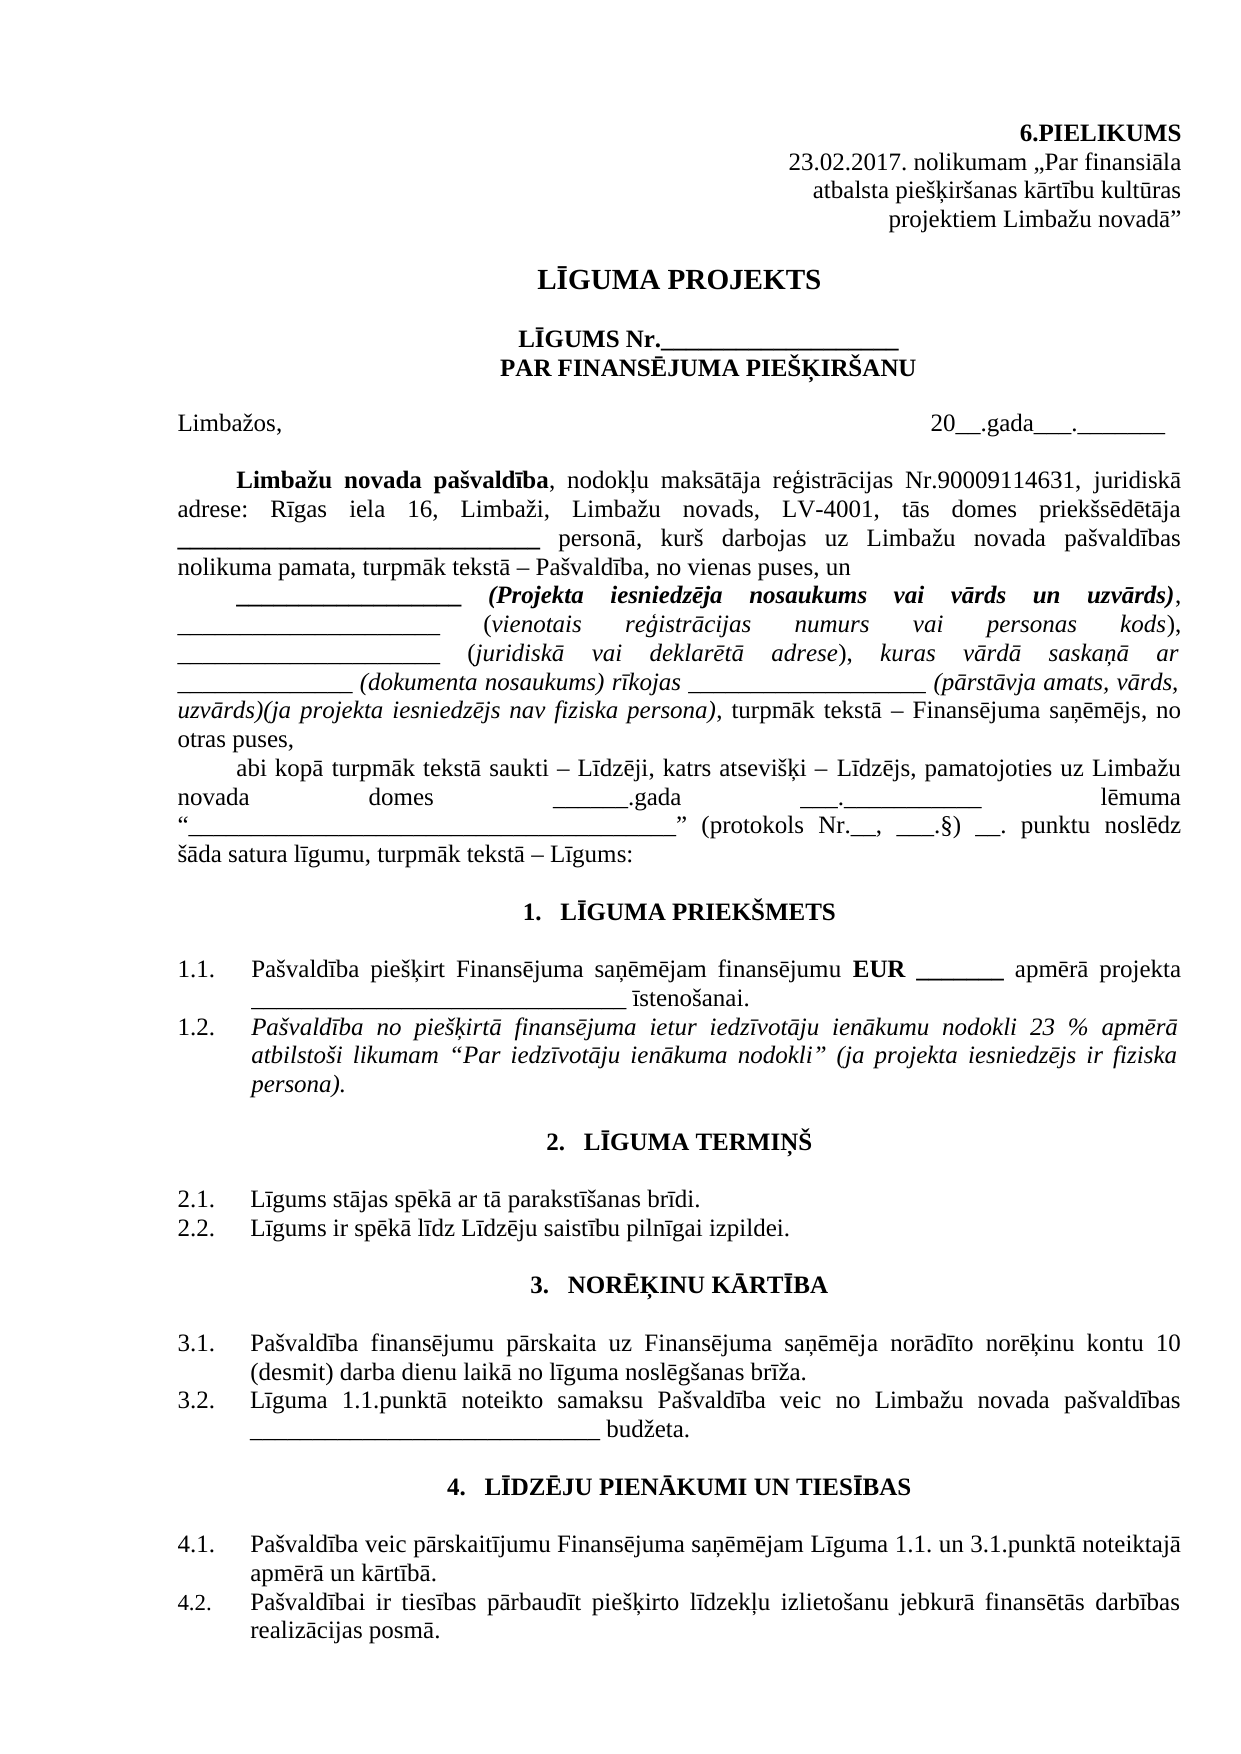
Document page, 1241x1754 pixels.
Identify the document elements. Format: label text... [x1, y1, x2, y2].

list LĪGUMA PRIEKŠMETS [177, 897, 1181, 926]
list Pašvaldība piešķirt Finansējuma saņēmējam finansējumu EUR _______ apmērā projekta ______________________________ īstenošanai. [177, 954, 1181, 1012]
text LĪGUMS Nr.___________________ [236, 324, 1181, 353]
text Limbažu novada pašvaldība, nodokļu maksātāja reģistrācijas Nr.90009114631, juridiskā adrese: Rīgas iela 16, Limbaži, Limbažu novads, LV-4001, tās domes priekšsēdētāja _____________________________ personā, kurš darbojas uz Limbažu novada pašvaldības nolikuma pamata, turpmāk tekstā – Pašvaldība, no vienas puses, un [177, 466, 1181, 581]
list Pašvaldība finansējumu pārskaita uz Finansējuma saņēmēja norādīto norēķinu kontu 10 (desmit) darba dienu laikā no līguma noslēgšanas brīža. [177, 1328, 1181, 1386]
text abi kopā turpmāk tekstā saukti – Līdzēji, katrs atsevišķi – Līdzējs, pamatojoties uz Limbažu novada domes ______.gada ___.___________ lēmuma “_______________________________________” (protokols Nr.__, ___.§) __. punktu noslēdz šāda satura līgumu, turpmāk tekstā – Līgums: [177, 753, 1181, 868]
list Līguma 1.1.punktā noteikto samaksu Pašvaldība veic no Limbažu novada pašvaldības ____________________________ budžeta. [177, 1386, 1181, 1443]
list Līdzēju PIEnākumi un tiesības [177, 1472, 1181, 1501]
list Pašvaldība veic pārskaitījumu Finansējuma saņēmējam Līguma 1.1. un 3.1.punktā noteiktajā apmērā un kārtībā. [177, 1529, 1181, 1587]
list Līgums ir spēkā līdz Līdzēju saistību pilnīgai izpildei. [177, 1213, 1181, 1242]
text LĪGUMA PROJEKTS [177, 262, 1181, 295]
list NORĒĶINU KĀRTĪBA [177, 1271, 1181, 1299]
list Līguma termiņš [177, 1127, 1181, 1156]
text 6.PIELIKUMS [783, 118, 1181, 147]
list Pašvaldībai ir tiesības pārbaudīt piešķirto līdzekļu izlietošanu jebkurā finansētās darbības realizācijas posmā. [177, 1587, 1181, 1644]
text PAR FINANSĒJUMA PIEŠĶIRŠANU [236, 353, 1181, 382]
list Līgums stājas spēkā ar tā parakstīšanas brīdi. [177, 1184, 1181, 1213]
list Pašvaldība no piešķirtā finansējuma ietur iedzīvotāju ienākumu nodokli 23 % apmērā atbilstoši likumam “Par iedzīvotāju ienākuma nodokli” (ja projekta iesniedzējs ir fiziska persona). [177, 1012, 1181, 1098]
text __________________ (Projekta iesniedzēja nosaukums vai vārds un uzvārds), _____________________ (vienotais reģistrācijas numurs vai personas kods), _____________________ (juridiskā vai deklarētā adrese), kuras vārdā saskaņā ar ______________ (dokumenta nosaukums) rīkojas ___________________ (pārstāvja amats, vārds, uzvārds)(ja projekta iesniedzējs nav fiziska persona), turpmāk tekstā – Finansējuma saņēmējs, no otras puses, [177, 581, 1181, 753]
text Limbažos, 20__.gada___._______ [177, 408, 1181, 437]
text 23.02.2017. nolikumam „Par finansiāla atbalsta piešķiršanas kārtību kultūras projektiem Limbažu novadā” [783, 147, 1181, 233]
